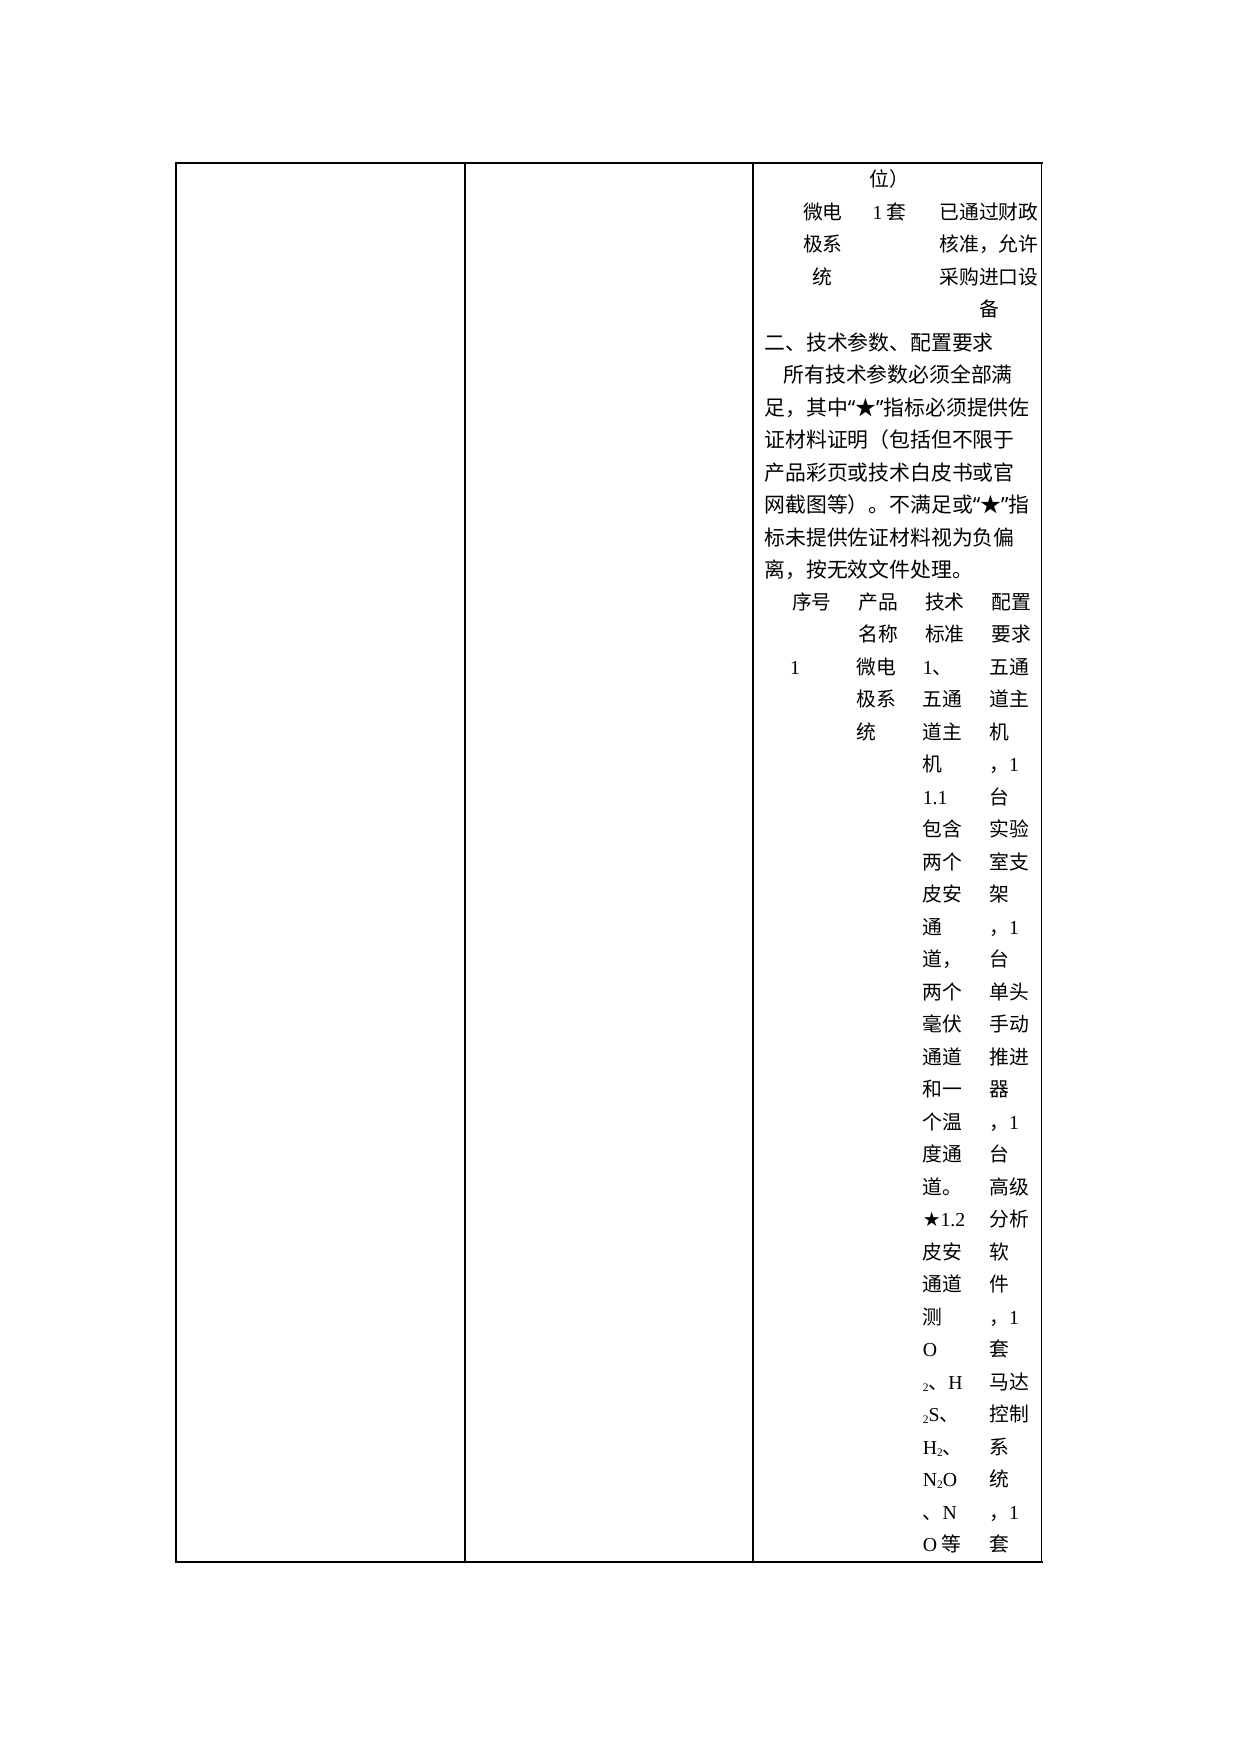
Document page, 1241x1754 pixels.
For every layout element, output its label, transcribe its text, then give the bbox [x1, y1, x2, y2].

table_cell 1 [466, 164, 752, 1561]
table_cell [177, 164, 464, 1561]
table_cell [754, 164, 1041, 1561]
